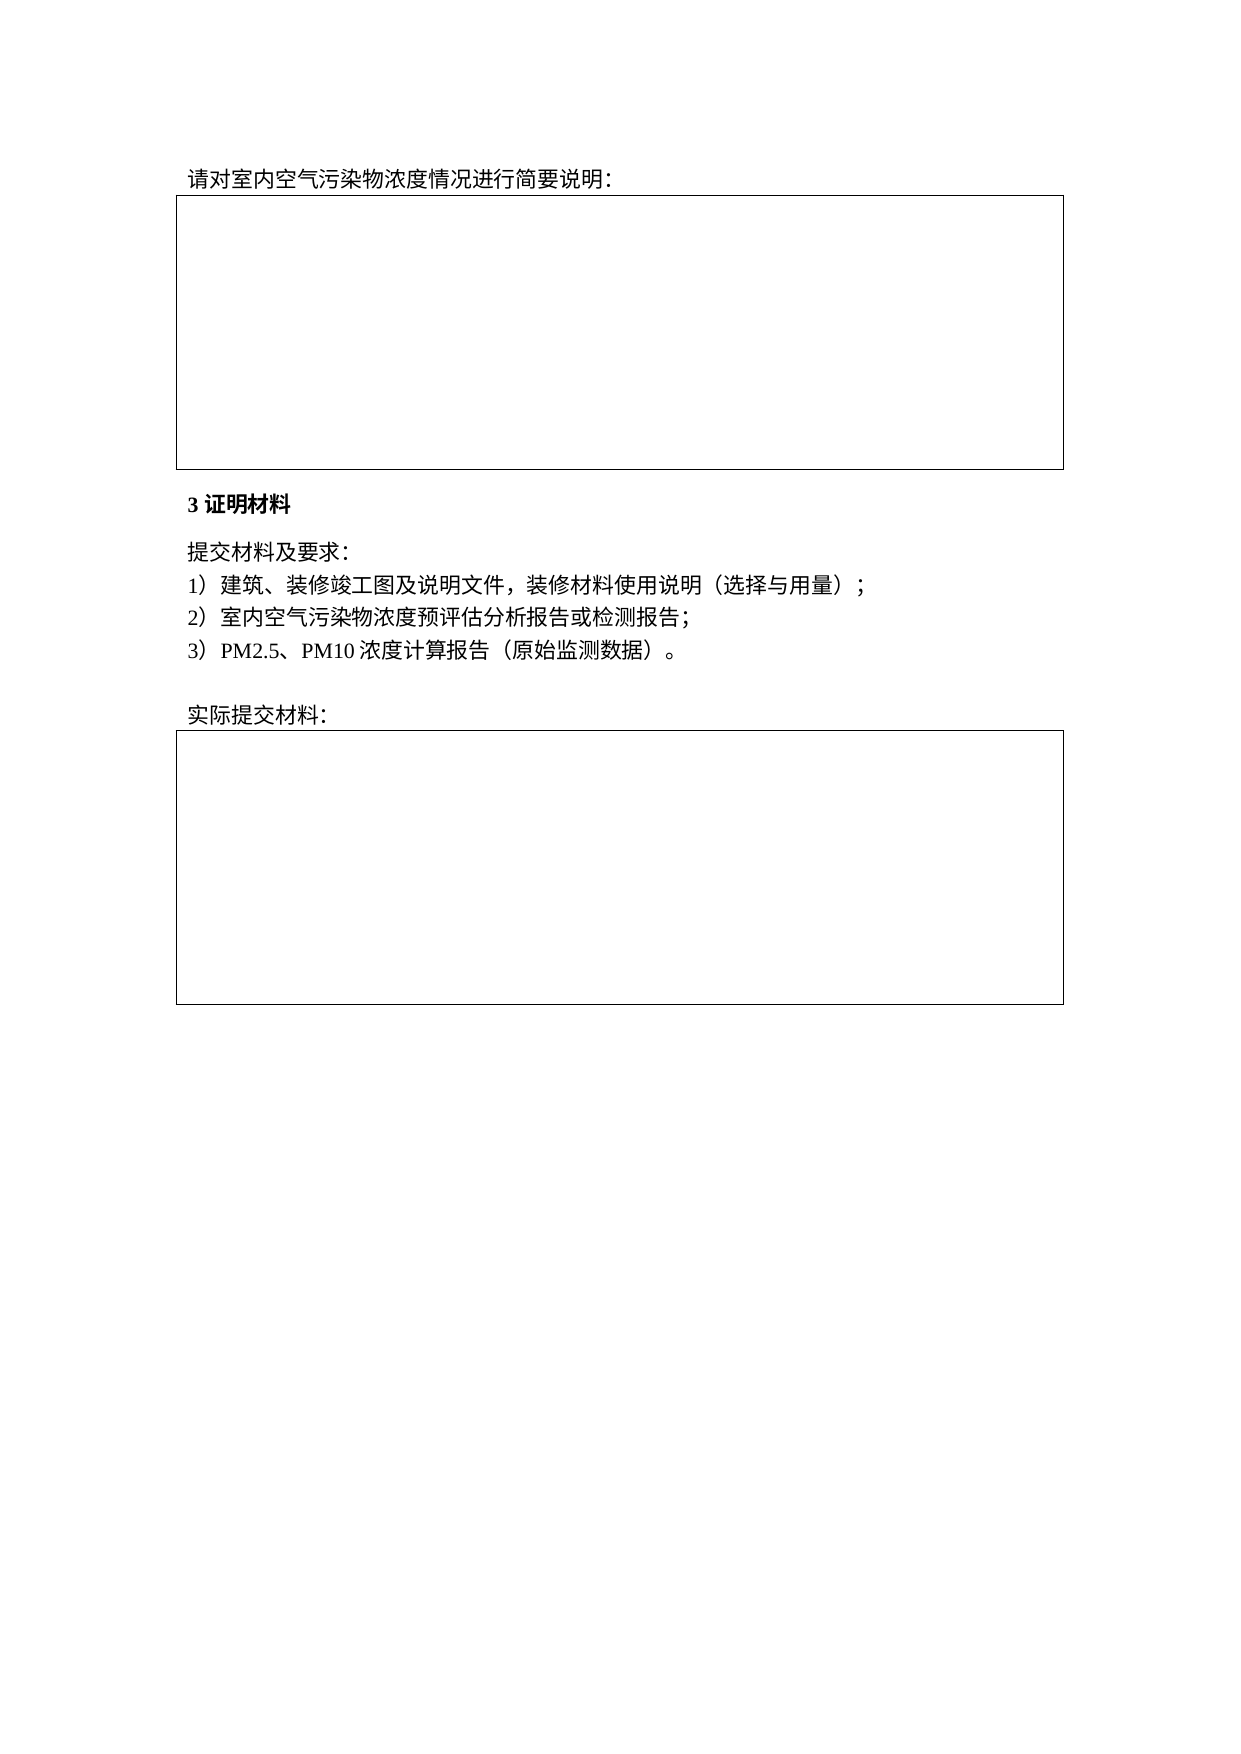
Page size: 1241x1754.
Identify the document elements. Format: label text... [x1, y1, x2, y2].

text 实际提交材料： [187, 697, 1053, 730]
text 请对室内空气污染物浓度情况进行简要说明： [187, 162, 1053, 194]
text 提交材料及要求： [187, 535, 1053, 567]
text 3）PM2.5、PM10浓度计算报告（原始监测数据）。 [187, 632, 1053, 665]
table_header [177, 731, 1063, 1004]
table_header [177, 196, 1063, 469]
text 2）室内空气污染物浓度预评估分析报告或检测报告； [187, 600, 1053, 632]
text 3 证明材料 [187, 486, 1053, 519]
text 1）建筑、装修竣工图及说明文件，装修材料使用说明（选择与用量）； [187, 567, 1053, 600]
